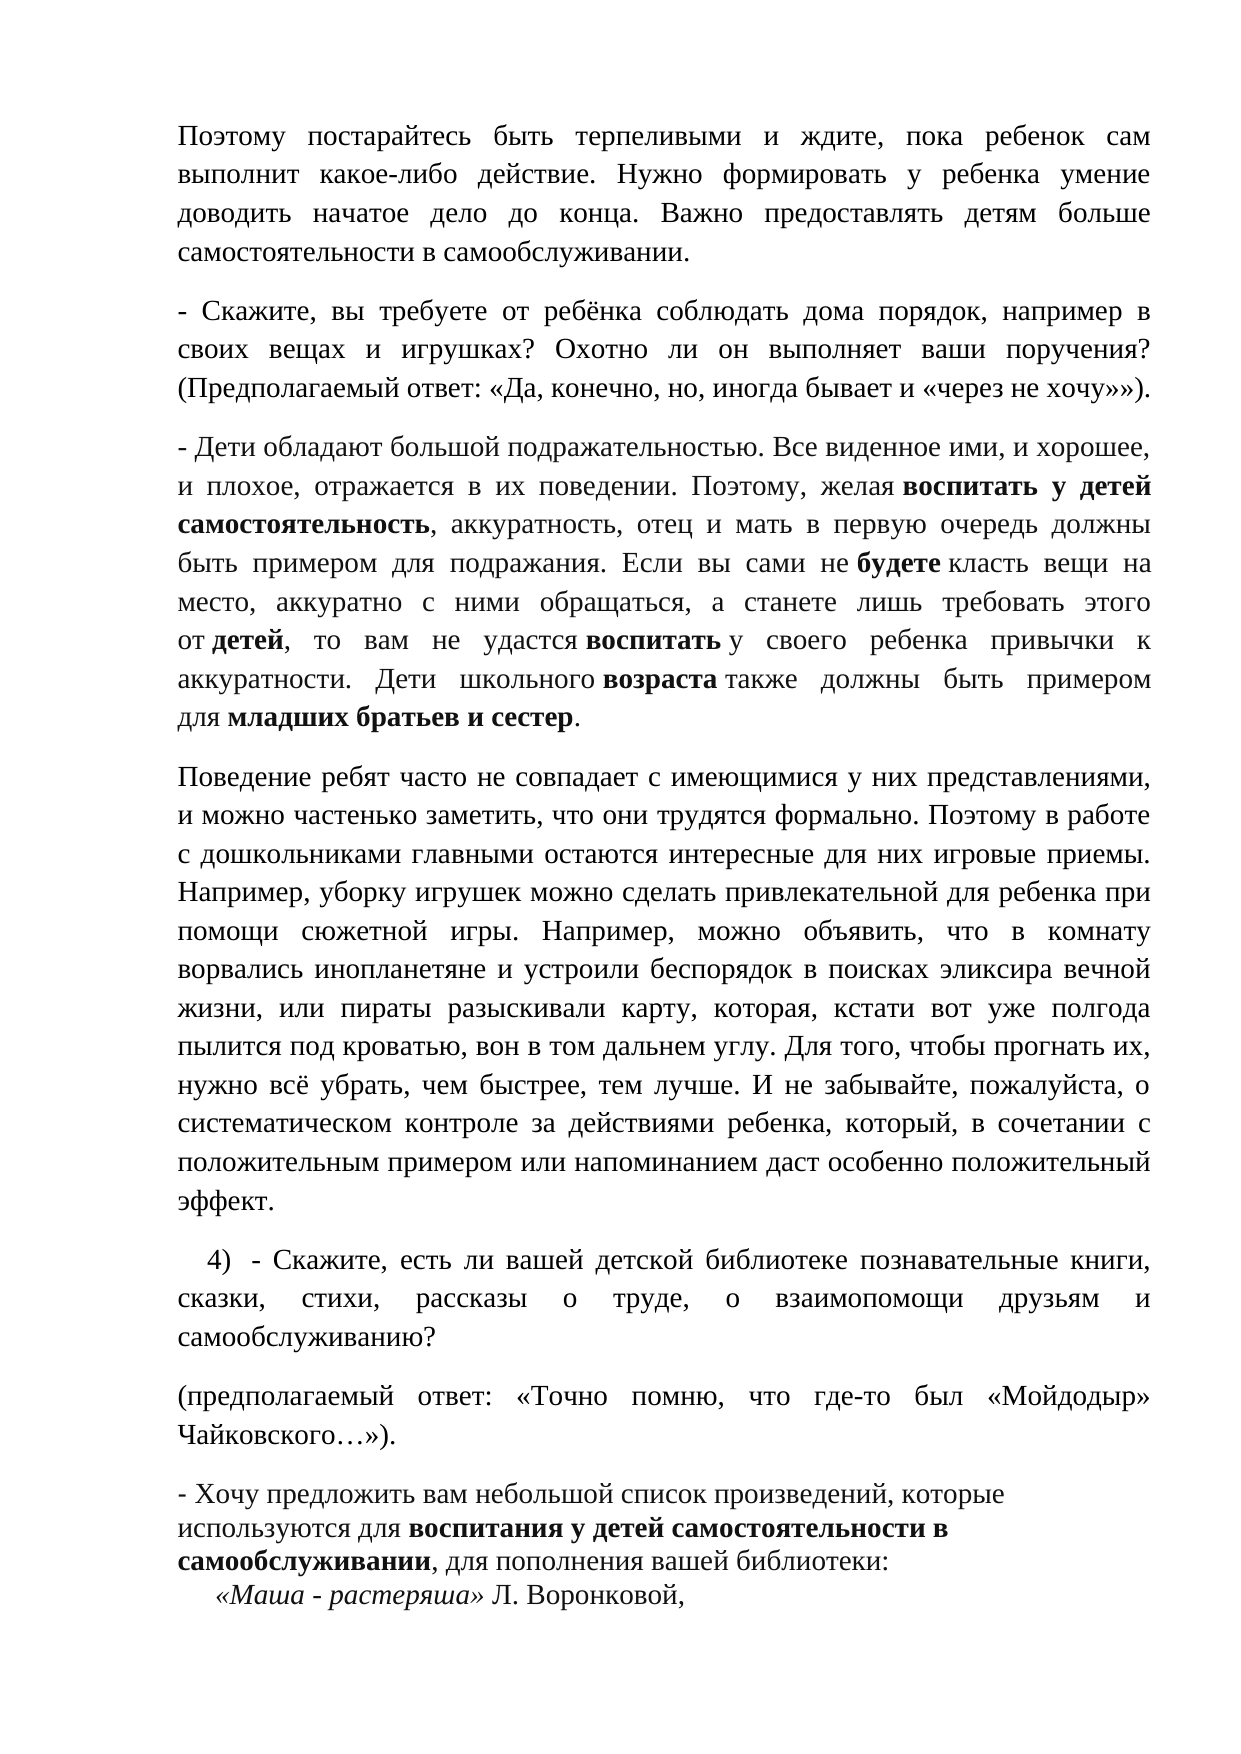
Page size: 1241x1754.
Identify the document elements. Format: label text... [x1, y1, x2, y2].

text - Дети обладают большой подражательностью. Все виденное ими, и хорошее, и плохое, отражается в их поведении. Поэтому, желая воспитать у детей самостоятельность, аккуратность, отец и мать в первую очередь должны быть примером для подражания. Если вы сами не будете класть вещи на место, аккуратно с ними обращаться, а станете лишь требовать этого от детей, то вам не удастся воспитать у своего ребенка привычки к аккуратности. Дети школьного возраста также должны быть примером для младших братьев и сестер. [177, 617, 1152, 733]
text - Хочу предложить вам небольшой список произведений, которые используются для воспитания у детей самостоятельности в самообслуживании, для пополнения вашей библиотеки: [177, 1476, 1152, 1577]
text - Дети обладают большой подражательностью. Все виденное ими, и хорошее, и плохое, отражается в их поведении. Поэтому, желая воспитать у детей самостоятельность, аккуратность, отец и мать в первую очередь должны быть примером для подражания. Если вы сами не будете класть вещи на место, аккуратно с ними обращаться, а станете лишь требовать этого от детей, то вам не удастся воспитать у своего ребенка привычки к аккуратности. Дети школьного возраста также должны быть примером для младших братьев и сестер. [177, 463, 1152, 507]
text «Маша - растеряша» Л. Воронковой, [177, 1577, 1152, 1611]
text (предполагаемый ответ: «Точно помню, что где-то был «Мойдодыр» Чайковского…»). [177, 1378, 1152, 1451]
list - Скажите, есть ли вашей детской библиотеке познавательные книги, сказки, стихи, рассказы о труде, о взаимопомощи друзьям и самообслуживанию? [177, 1242, 1152, 1353]
text - Скажите, вы требуете от ребёнка соблюдать дома порядок, например в своих вещах и игрушках? Охотно ли он выполняет ваши поручения? (Предполагаемый ответ: «Да, конечно, но, иногда бывает и «через не хочу»»). [177, 293, 1152, 404]
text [177, 118, 1152, 267]
text Поведение ребят часто не совпадает с имеющимися у них представлениями, и можно частенько заметить, что они трудятся формально. Поэтому в работе с дошкольниками главными остаются интересные для них игровые приемы. Например, уборку игрушек можно сделать привлекательной для ребенка при помощи сюжетной игры. Например, можно объявить, что в комнату ворвались инопланетяне и устроили беспорядок в поисках эликсира вечной жизни, или пираты разыскивали карту, которая, кстати вот уже полгода пылится под кроватью, вон в том дальнем углу. Для того, чтобы прогнать их, нужно всё убрать, чем быстрее, тем лучше. И не забывайте, пожалуйста, о систематическом контроле за действиями ребенка, который, в сочетании с положительным примером или напоминанием даст особенно положительный эффект. [177, 759, 1152, 1216]
